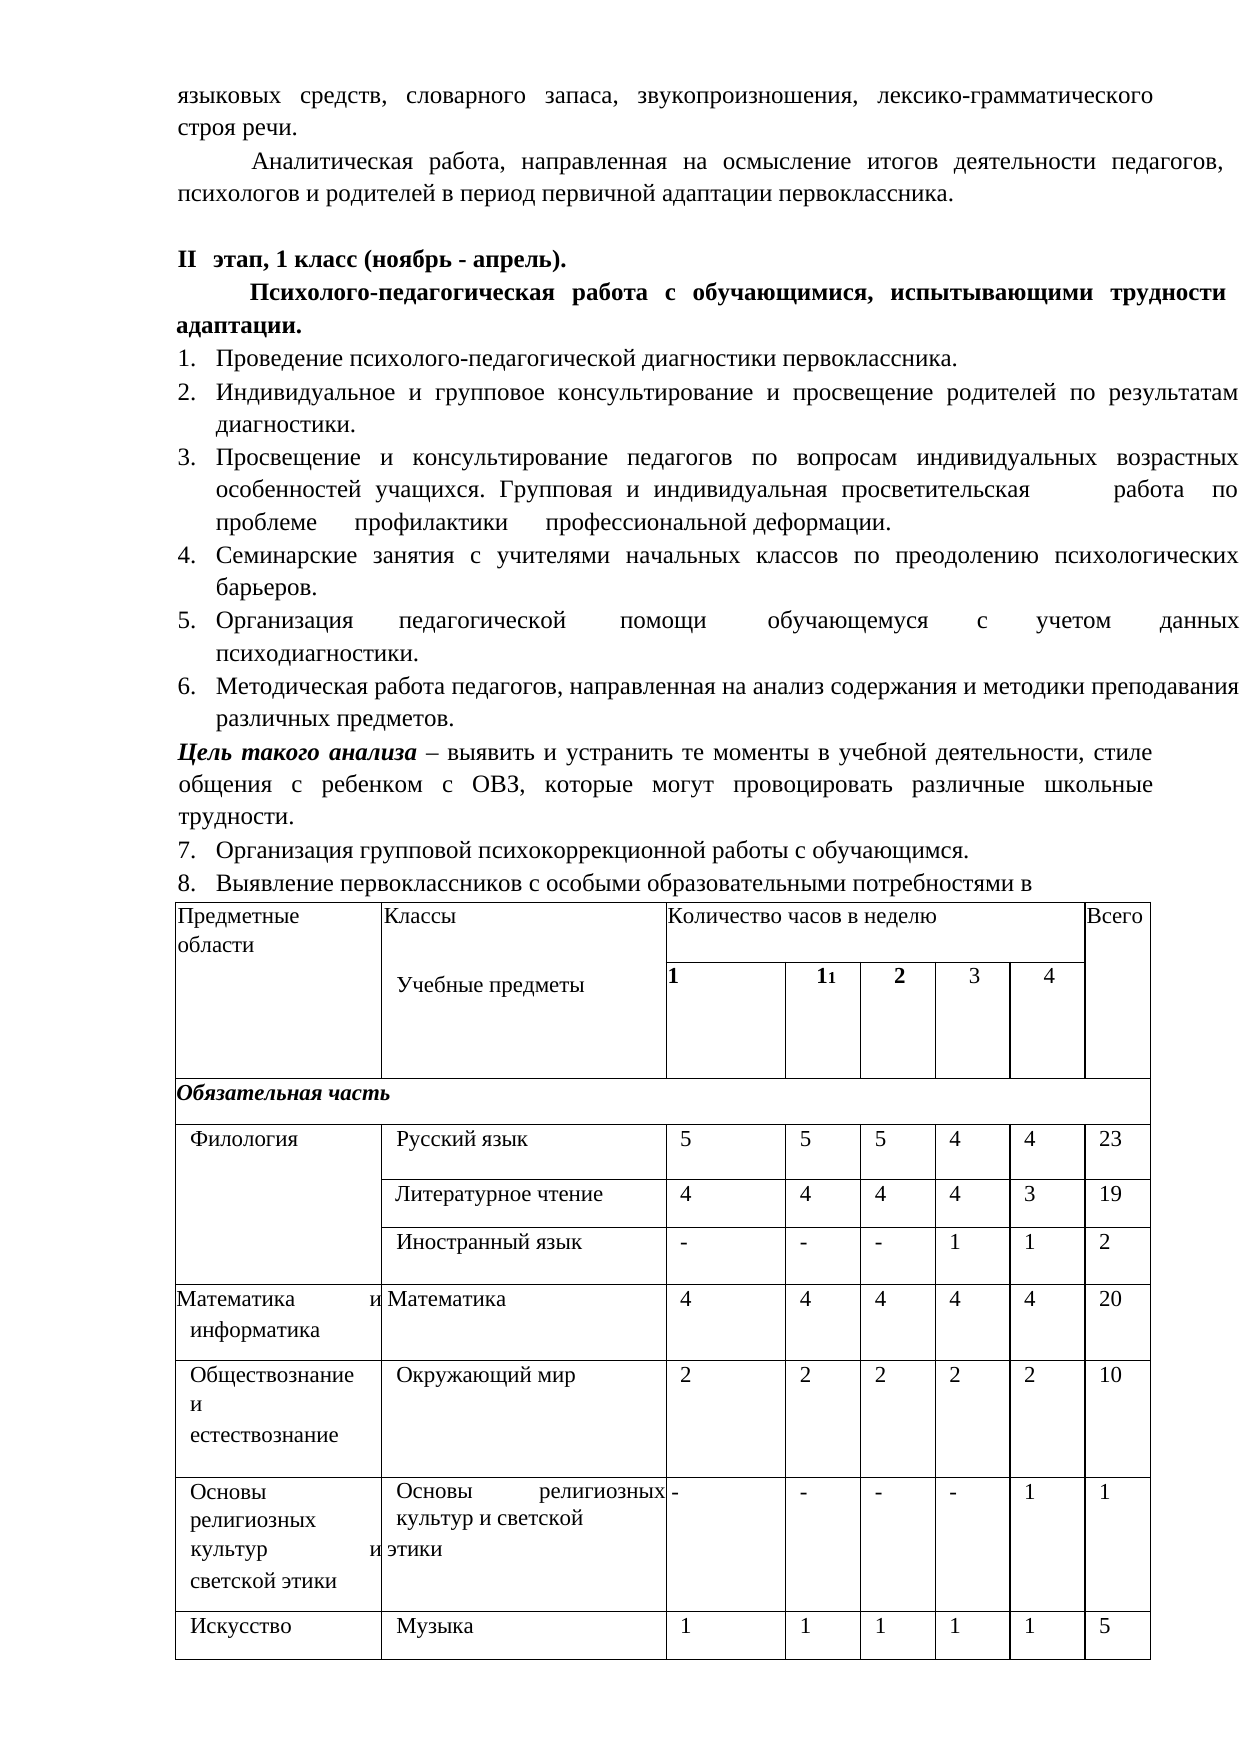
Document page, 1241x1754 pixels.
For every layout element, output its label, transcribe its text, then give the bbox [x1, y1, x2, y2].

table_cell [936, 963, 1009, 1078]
list Организация педагогической помощи обучающемуся с учетом данных психодиагностики. [177, 606, 1239, 667]
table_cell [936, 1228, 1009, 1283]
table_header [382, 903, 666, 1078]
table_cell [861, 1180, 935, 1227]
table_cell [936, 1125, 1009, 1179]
text Психолого-педагогическая работа с обучающимися, испытывающими трудности адаптации. [176, 277, 1226, 338]
list Индивидуальное и групповое консультирование и просвещение родителей по результатам диагностики. [177, 377, 1239, 437]
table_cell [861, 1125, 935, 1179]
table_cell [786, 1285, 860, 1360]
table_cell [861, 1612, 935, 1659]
list этап, 1 класс (ноябрь - апрель). [177, 244, 1240, 273]
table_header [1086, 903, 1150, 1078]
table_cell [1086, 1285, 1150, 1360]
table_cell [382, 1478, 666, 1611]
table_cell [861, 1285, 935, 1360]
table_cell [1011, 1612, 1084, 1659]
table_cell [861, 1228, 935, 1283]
list Проведение психолого-педагогической диагностики первоклассника. [177, 343, 1239, 372]
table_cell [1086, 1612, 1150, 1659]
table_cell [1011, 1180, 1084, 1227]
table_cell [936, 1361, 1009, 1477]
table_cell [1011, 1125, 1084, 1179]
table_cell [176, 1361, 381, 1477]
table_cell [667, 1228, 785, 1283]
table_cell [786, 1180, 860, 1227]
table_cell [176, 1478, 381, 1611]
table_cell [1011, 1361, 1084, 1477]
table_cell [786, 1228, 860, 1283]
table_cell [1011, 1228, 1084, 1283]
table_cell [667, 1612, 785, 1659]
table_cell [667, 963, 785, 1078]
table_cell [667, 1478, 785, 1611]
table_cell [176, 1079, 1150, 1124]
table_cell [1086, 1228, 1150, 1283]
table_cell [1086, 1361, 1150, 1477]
list Просвещение и консультирование педагогов по вопросам индивидуальных возрастных особенностей учащихся. Групповая и индивидуальная просветительская работа по проблеме профилактики профессиональной деформации. [177, 442, 1239, 535]
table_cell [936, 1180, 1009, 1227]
list Методическая работа педагогов, направленная на анализ содержания и методики преподавания различных предметов. [177, 671, 1239, 732]
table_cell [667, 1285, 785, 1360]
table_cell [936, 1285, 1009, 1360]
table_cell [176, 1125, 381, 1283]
list Семинарские занятия с учителями начальных классов по преодолению психологических барьеров. [177, 540, 1239, 601]
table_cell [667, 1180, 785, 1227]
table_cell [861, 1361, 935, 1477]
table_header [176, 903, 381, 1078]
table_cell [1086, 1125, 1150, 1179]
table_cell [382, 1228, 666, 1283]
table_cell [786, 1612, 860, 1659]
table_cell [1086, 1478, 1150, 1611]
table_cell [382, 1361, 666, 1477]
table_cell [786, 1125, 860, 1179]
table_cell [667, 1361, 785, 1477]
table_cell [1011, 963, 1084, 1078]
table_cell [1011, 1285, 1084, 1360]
list Организация групповой психокоррекционной работы с обучающимся. [177, 835, 1239, 863]
list Выявление первоклассников с особыми образовательными потребностями в [177, 868, 1239, 897]
text Цель такого анализа – выявить и устранить те моменты в учебной деятельности, стиле общения с ребенком с ОВЗ, которые могут провоцировать различные школьные трудности. [177, 737, 1154, 830]
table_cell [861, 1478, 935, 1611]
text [177, 80, 1154, 141]
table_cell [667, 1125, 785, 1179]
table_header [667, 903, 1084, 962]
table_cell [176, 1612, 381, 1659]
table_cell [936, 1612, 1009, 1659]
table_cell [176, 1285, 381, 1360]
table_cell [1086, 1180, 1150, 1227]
text Аналитическая работа, направленная на осмысление итогов деятельности педагогов, психологов и родителей в период первичной адаптации первоклассника. [177, 146, 1224, 207]
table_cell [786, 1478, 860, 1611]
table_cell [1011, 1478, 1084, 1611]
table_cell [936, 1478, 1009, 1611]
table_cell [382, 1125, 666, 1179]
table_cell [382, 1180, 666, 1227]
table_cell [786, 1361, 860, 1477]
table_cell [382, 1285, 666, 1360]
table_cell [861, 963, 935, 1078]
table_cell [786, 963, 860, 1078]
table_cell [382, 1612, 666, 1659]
